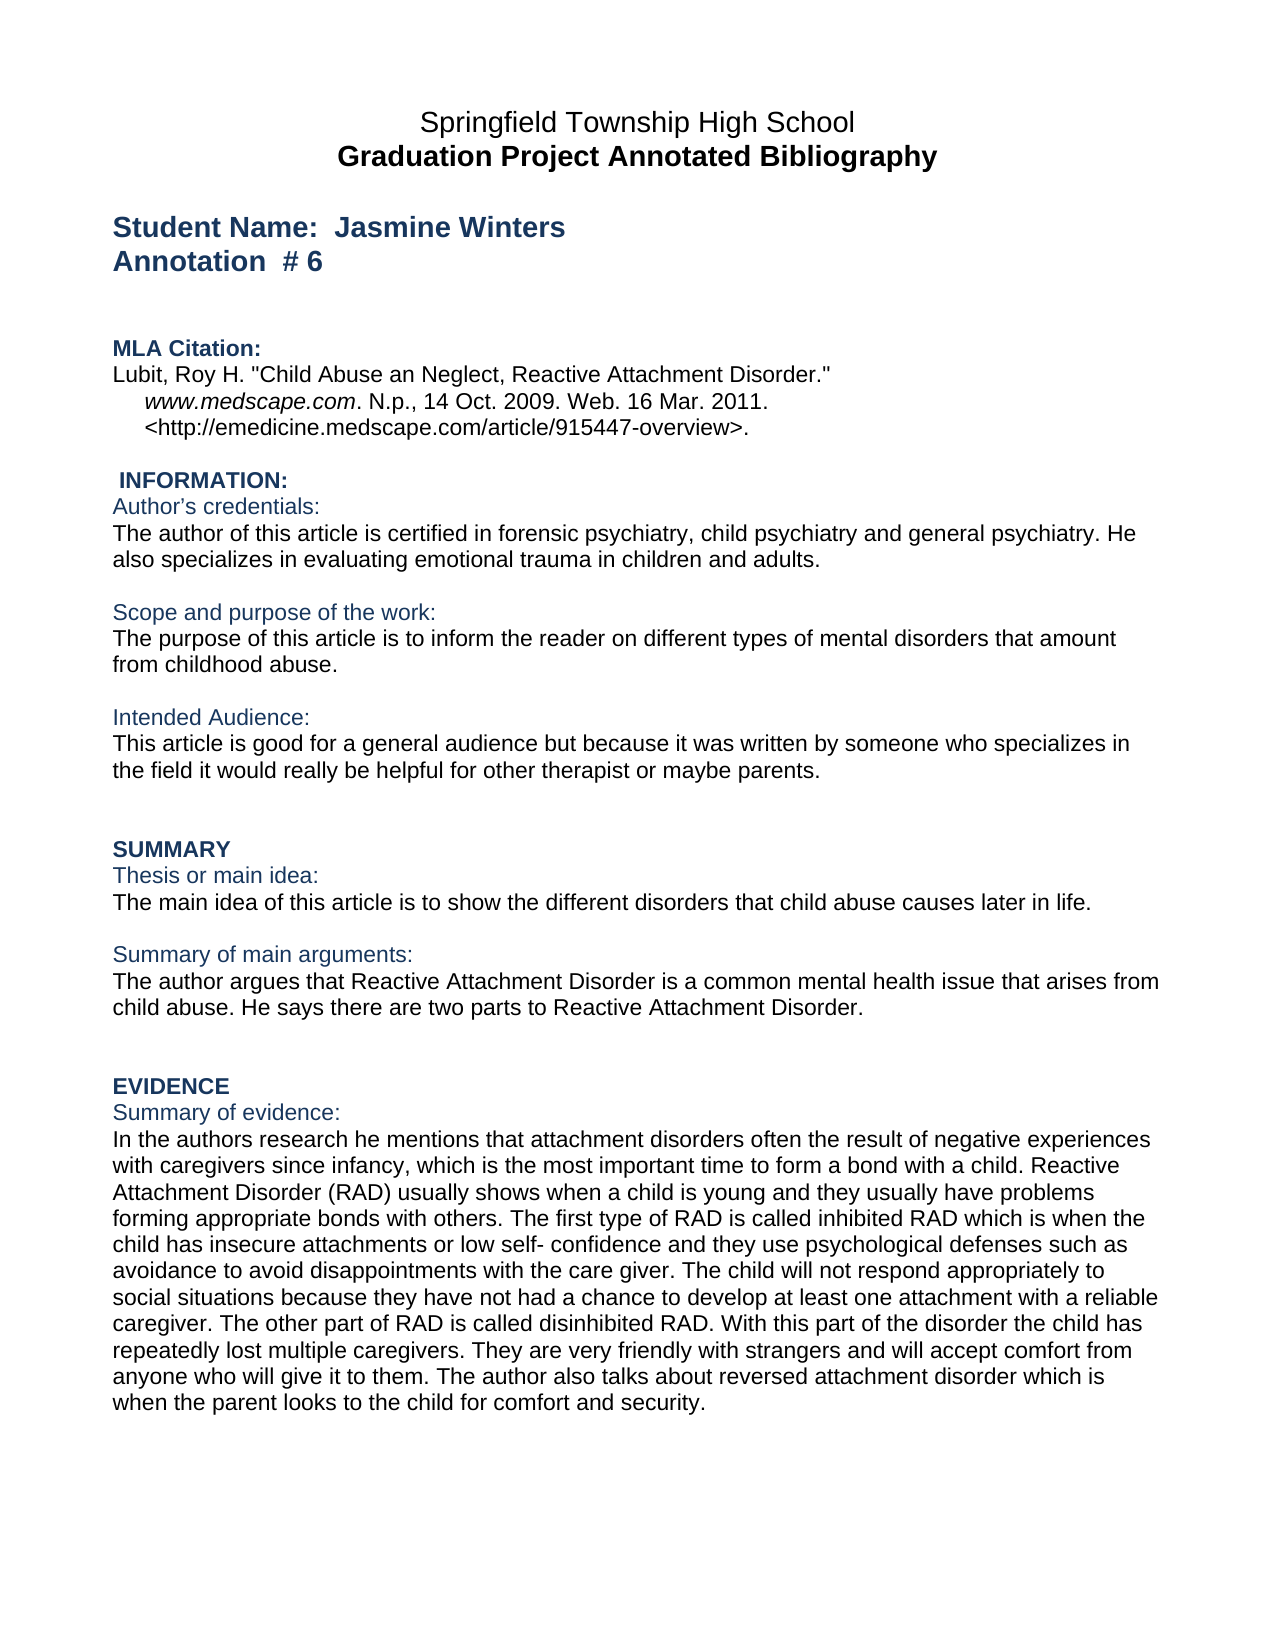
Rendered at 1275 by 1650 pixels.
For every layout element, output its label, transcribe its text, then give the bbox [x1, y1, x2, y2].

text EVIDENCE [112, 1073, 1162, 1099]
text Summary of main arguments: [112, 941, 1162, 968]
text Intended Audience: [112, 704, 1162, 730]
text Annotation # 6 [112, 244, 1162, 278]
text The purpose of this article is to inform the reader on different types of mental disorders that amount from childhood abuse. [112, 625, 1162, 678]
text Author’s credentials: [112, 493, 1162, 519]
text Student Name: Jasmine Winters [112, 211, 1162, 244]
text INFORMATION: [112, 467, 1162, 493]
text In the authors research he mentions that attachment disorders often the result of negative experiences with caregivers since infancy, which is the most important time to form a bond with a child. Reactive Attachment Disorder (RAD) usually shows when a child is young and they usually have problems forming appropriate bonds with others. The first type of RAD is called inhibited RAD which is when the child has insecure attachments or low self- confidence and they use psychological defenses such as avoidance to avoid disappointments with the care giver. The child will not respond appropriately to social situations because they have not had a chance to develop at least one attachment with a reliable caregiver. The other part of RAD is called disinhibited RAD. With this part of the disorder the child has repeatedly lost multiple caregivers. They are very friendly with strangers and will accept comfort from anyone who will give it to them. The author also talks about reversed attachment disorder which is when the parent looks to the child for comfort and security. [112, 1126, 1162, 1416]
text Lubit, Roy H. "Child Abuse an Neglect, Reactive Attachment Disorder." www.medscape.com. N.p., 14 Oct. 2009. Web. 16 Mar. 2011. <http://emedicine.medscape.com/article/915447-overview>. [112, 361, 1162, 441]
text Scope and purpose of the work: [112, 599, 1162, 625]
text Summary of evidence: [112, 1099, 1162, 1126]
text Thesis or main idea: [112, 862, 1162, 888]
text The author of this article is certified in forensic psychiatry, child psychiatry and general psychiatry. He also specializes in evaluating emotional trauma in children and adults. [112, 519, 1162, 572]
text The author argues that Reactive Attachment Disorder is a common mental health issue that arises from child abuse. He says there are two parts to Reactive Attachment Disorder. [112, 968, 1162, 1020]
text SUMMARY [112, 836, 1162, 862]
text MLA Citation: [112, 335, 1162, 361]
text Springfield Township High School [112, 105, 1162, 138]
text This article is good for a general audience but because it was written by someone who specializes in the field it would really be helpful for other therapist or maybe parents. [112, 730, 1162, 783]
text Graduation Project Annotated Bibliography [112, 138, 1162, 172]
text The main idea of this article is to show the different disorders that child abuse causes later in life. [112, 888, 1162, 915]
